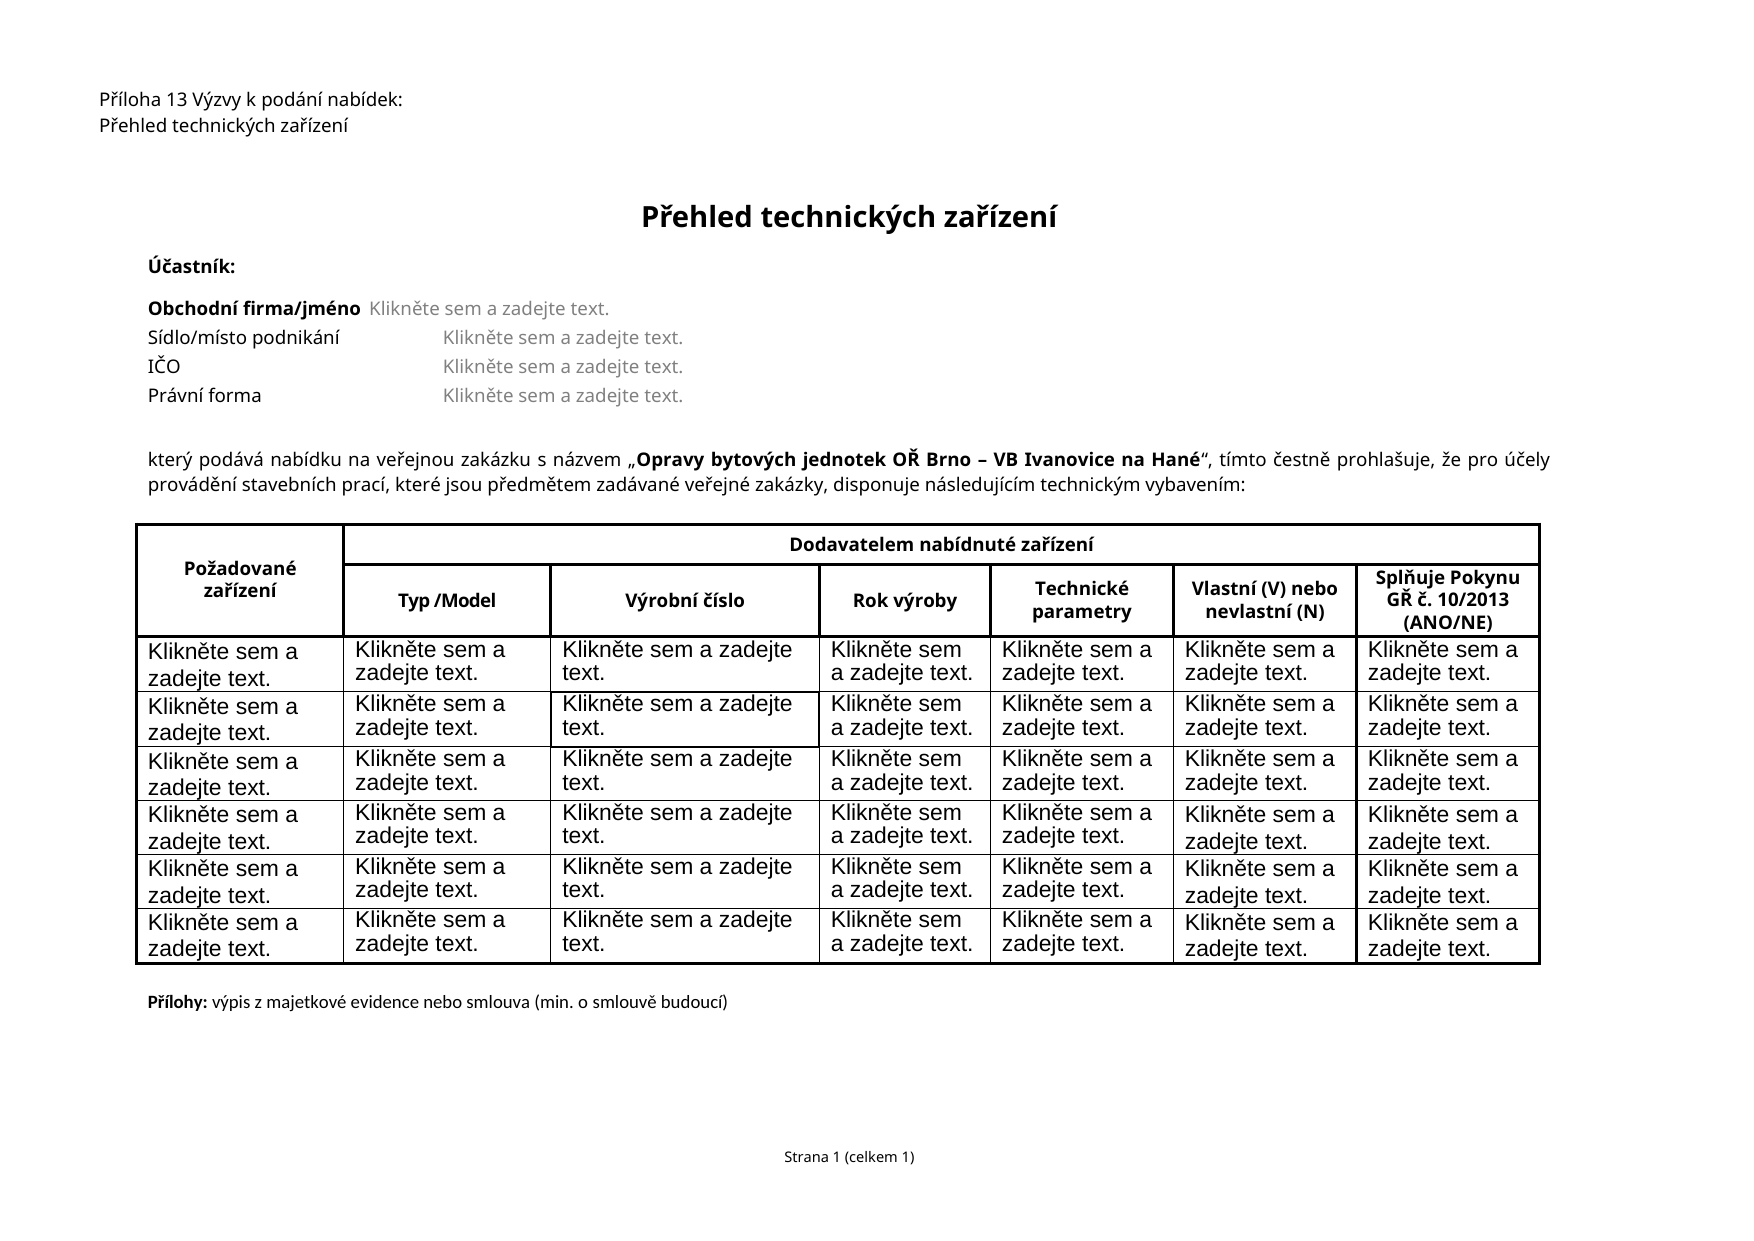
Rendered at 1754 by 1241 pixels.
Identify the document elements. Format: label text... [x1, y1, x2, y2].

table_cell Výrobní číslo [552, 566, 818, 635]
table_header Dodavatelem nabídnuté zařízení [345, 526, 1538, 563]
table_cell Typ /Model [345, 566, 549, 635]
table_header Požadované zařízení [138, 526, 342, 635]
text IČO [148, 350, 1551, 379]
table_cell Vlastní (V) nebo nevlastní (N) [1175, 566, 1355, 635]
text Sídlo/místo podnikání [148, 321, 1551, 350]
table_cell Splňuje Pokynu GŘ č. 10/2013 (ANO/NE) [1358, 566, 1538, 635]
text Přílohy: výpis z majetkové evidence nebo smlouva (min. o smlouvě budoucí) [148, 990, 1551, 1013]
text Právní forma [148, 379, 1551, 408]
text který podává nabídku na veřejnou zakázku s názvem „Opravy bytových jednotek OŘ Brno – VB Ivanovice na Hané“, tímto čestně prohlašuje, že pro účely provádění stavebních prací, které jsou předmětem zadávané veřejné zakázky, disponuje následujícím technickým vybavením: [148, 446, 1551, 497]
table_cell Technické parametry [992, 566, 1172, 635]
table_cell Rok výroby [821, 566, 989, 635]
title Přehled technických zařízení [148, 196, 1551, 236]
text Účastník: [148, 249, 1551, 279]
text Obchodní firma/jméno [148, 292, 1551, 321]
